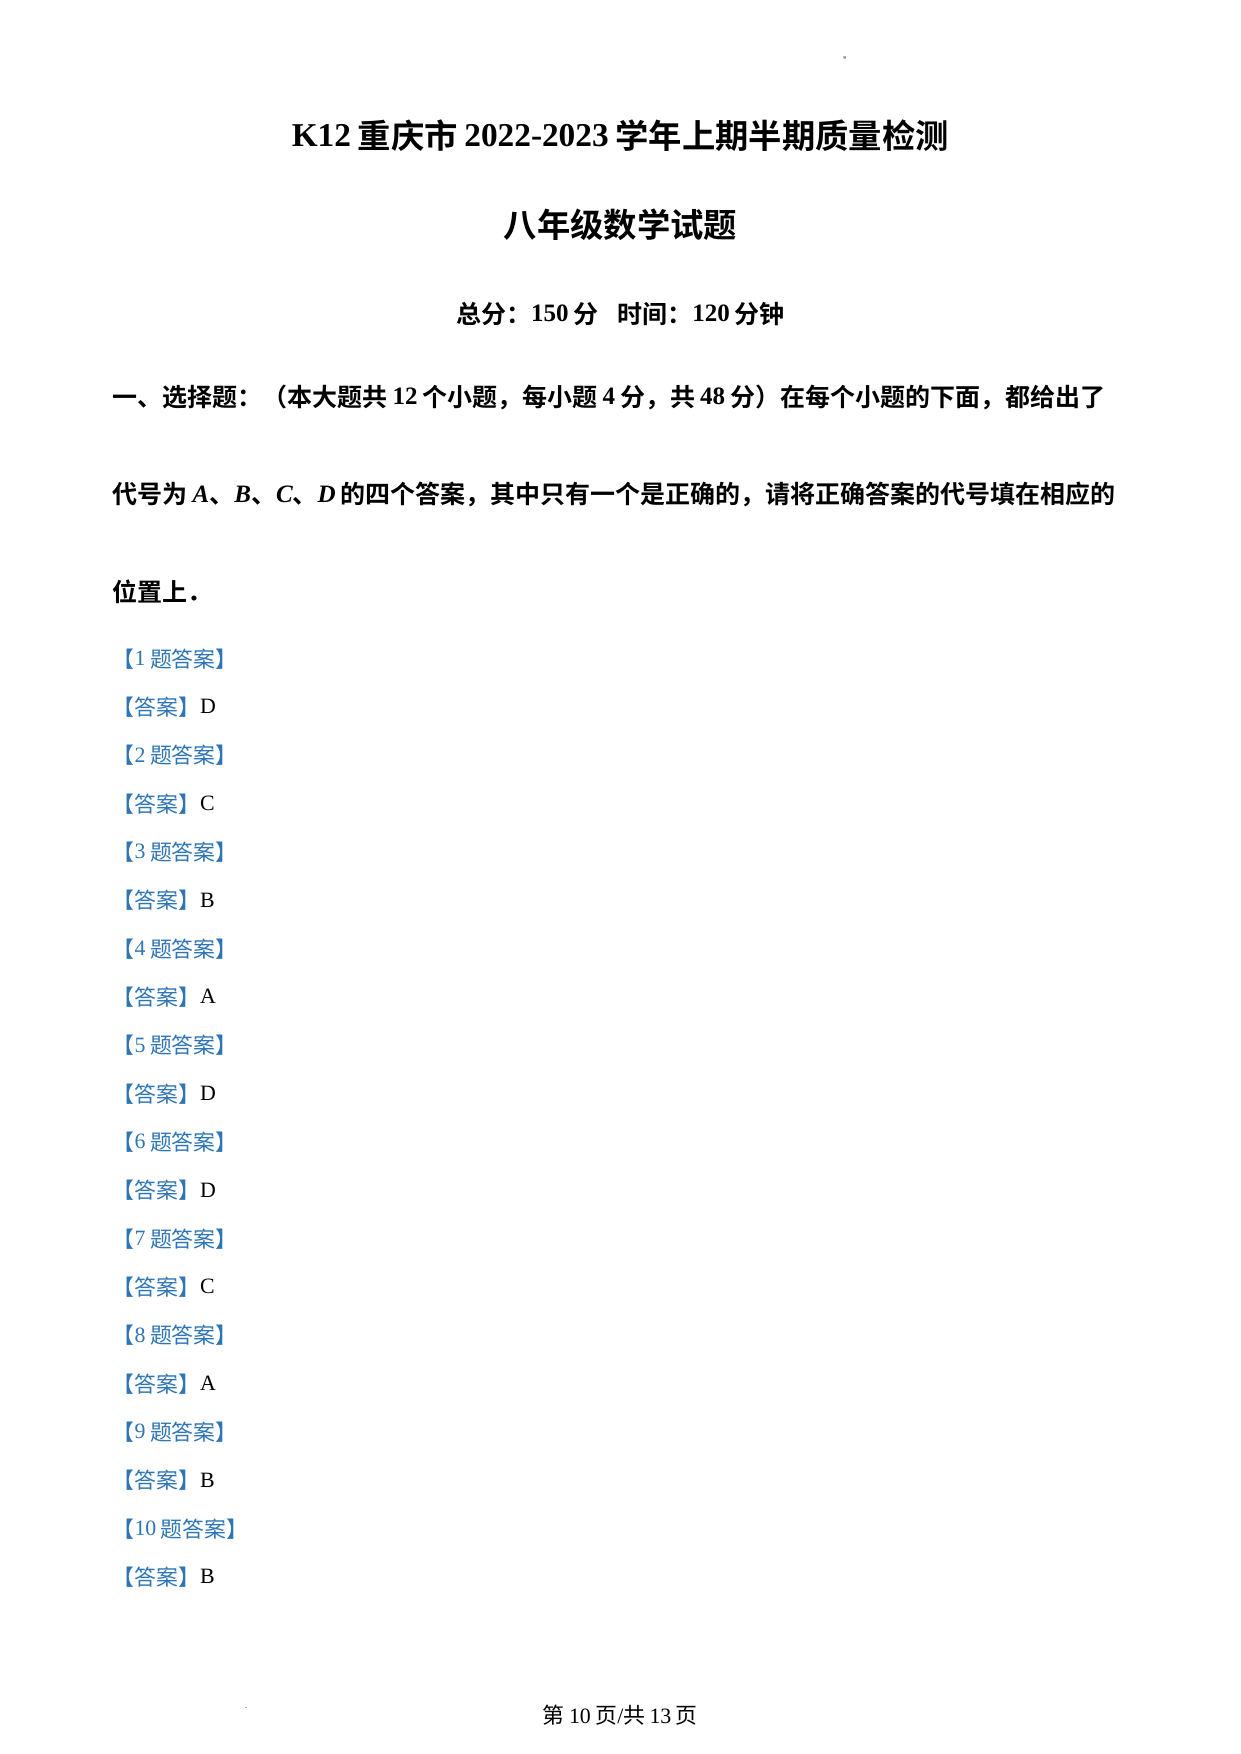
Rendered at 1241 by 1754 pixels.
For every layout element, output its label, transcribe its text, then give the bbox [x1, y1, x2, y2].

text 【1题答案】 [112, 641, 1128, 674]
text 【8题答案】 [112, 1318, 1128, 1350]
text 【答案】B [112, 1463, 1128, 1495]
text 【答案】A [112, 1366, 1128, 1399]
text 【答案】D [112, 689, 1128, 722]
text 【答案】B [112, 883, 1128, 915]
text 八年级数学试题 [112, 191, 1128, 256]
text 【答案】A [112, 979, 1128, 1012]
text 【答案】D [112, 1076, 1128, 1109]
text 【5题答案】 [112, 1028, 1128, 1060]
text 【答案】D [112, 1173, 1128, 1205]
text 【4题答案】 [112, 931, 1128, 964]
text 【答案】C [112, 786, 1128, 819]
text 【3题答案】 [112, 834, 1128, 867]
text 【答案】B [112, 1559, 1128, 1592]
text 总分：150分 时间：120分钟 [112, 280, 1128, 345]
text K12重庆市2022-2023学年上期半期质量检测 [112, 102, 1128, 167]
text 【6题答案】 [112, 1124, 1128, 1157]
text 【9题答案】 [112, 1414, 1128, 1447]
text 【答案】C [112, 1269, 1128, 1302]
text 一、选择题：（本大题共12个小题，每小题4分，共48分）在每个小题的下面，都给出了代号为A、B、C、D的四个答案，其中只有一个是正确的，请将正确答案的代号填在相应的位置上． [112, 363, 1128, 623]
text 【10题答案】 [112, 1511, 1128, 1544]
text 【7题答案】 [112, 1221, 1128, 1254]
text 【2题答案】 [112, 738, 1128, 770]
